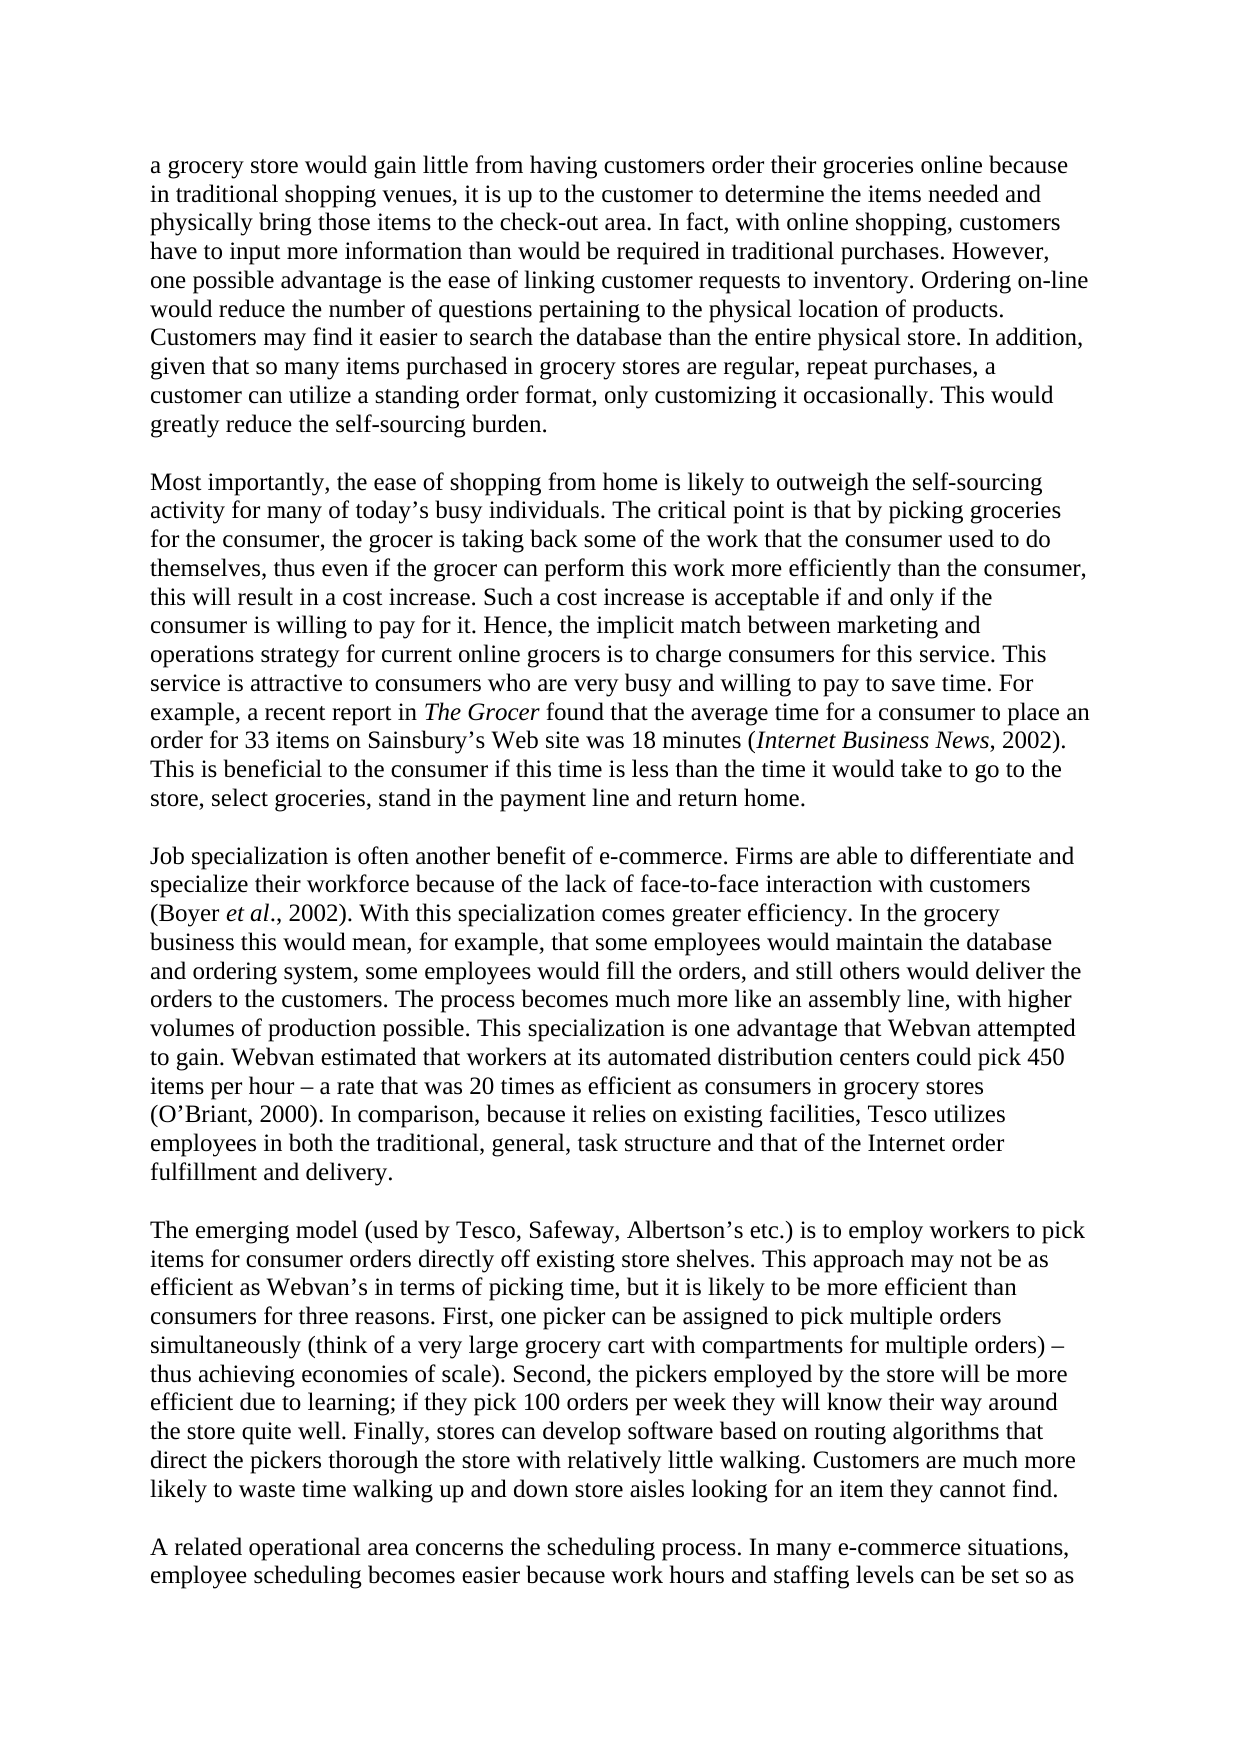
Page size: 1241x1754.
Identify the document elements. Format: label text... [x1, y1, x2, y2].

text Job specialization is often another benefit of e-commerce. Firms are able to differentiate and specialize their workforce because of the lack of face-to-face interaction with customers (Boyer et al., 2002). With this specialization comes greater efficiency. In the grocery business this would mean, for example, that some employees would maintain the database and ordering system, some employees would fill the orders, and still others would deliver the orders to the customers. The process becomes much more like an assembly line, with higher volumes of production possible. This specialization is one advantage that Webvan attempted to gain. Webvan estimated that workers at its automated distribution centers could pick 450 items per hour – a rate that was 20 times as efficient as consumers in grocery stores (O’Briant, 2000). In comparison, because it relies on existing facilities, Tesco utilizes employees in both the traditional, general, task structure and that of the Internet order fulfillment and delivery. [150, 841, 1090, 1186]
text The emerging model (used by Tesco, Safeway, Albertson’s etc.) is to employ workers to pick items for consumer orders directly off existing store shelves. This approach may not be as efficient as Webvan’s in terms of picking time, but it is likely to be more efficient than consumers for three reasons. First, one picker can be assigned to pick multiple orders simultaneously (think of a very large grocery cart with compartments for multiple orders) – thus achieving economies of scale). Second, the pickers employed by the store will be more efficient due to learning; if they pick 100 orders per week they will know their way around the store quite well. Finally, stores can develop software based on routing algorithms that direct the pickers thorough the store with relatively little walking. Customers are much more likely to waste time walking up and down store aisles looking for an item they cannot find. [150, 1215, 1090, 1502]
text Most importantly, the ease of shopping from home is likely to outweigh the self-sourcing activity for many of today’s busy individuals. The critical point is that by picking groceries for the consumer, the grocer is taking back some of the work that the consumer used to do themselves, thus even if the grocer can perform this work more efficiently than the consumer, this will result in a cost increase. Such a cost increase is acceptable if and only if the consumer is willing to pay for it. Hence, the implicit match between marketing and operations strategy for current online grocers is to charge consumers for this service. This service is attractive to consumers who are very busy and willing to pay to save time. For example, a recent report in The Grocer found that the average time for a consumer to place an order for 33 items on Sainsbury’s Web site was 18 minutes (Internet Business News, 2002). This is beneficial to the consumer if this time is less than the time it would take to go to the store, select groceries, stand in the payment line and return home. [150, 467, 1090, 812]
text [150, 150, 1090, 437]
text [150, 1532, 1090, 1589]
